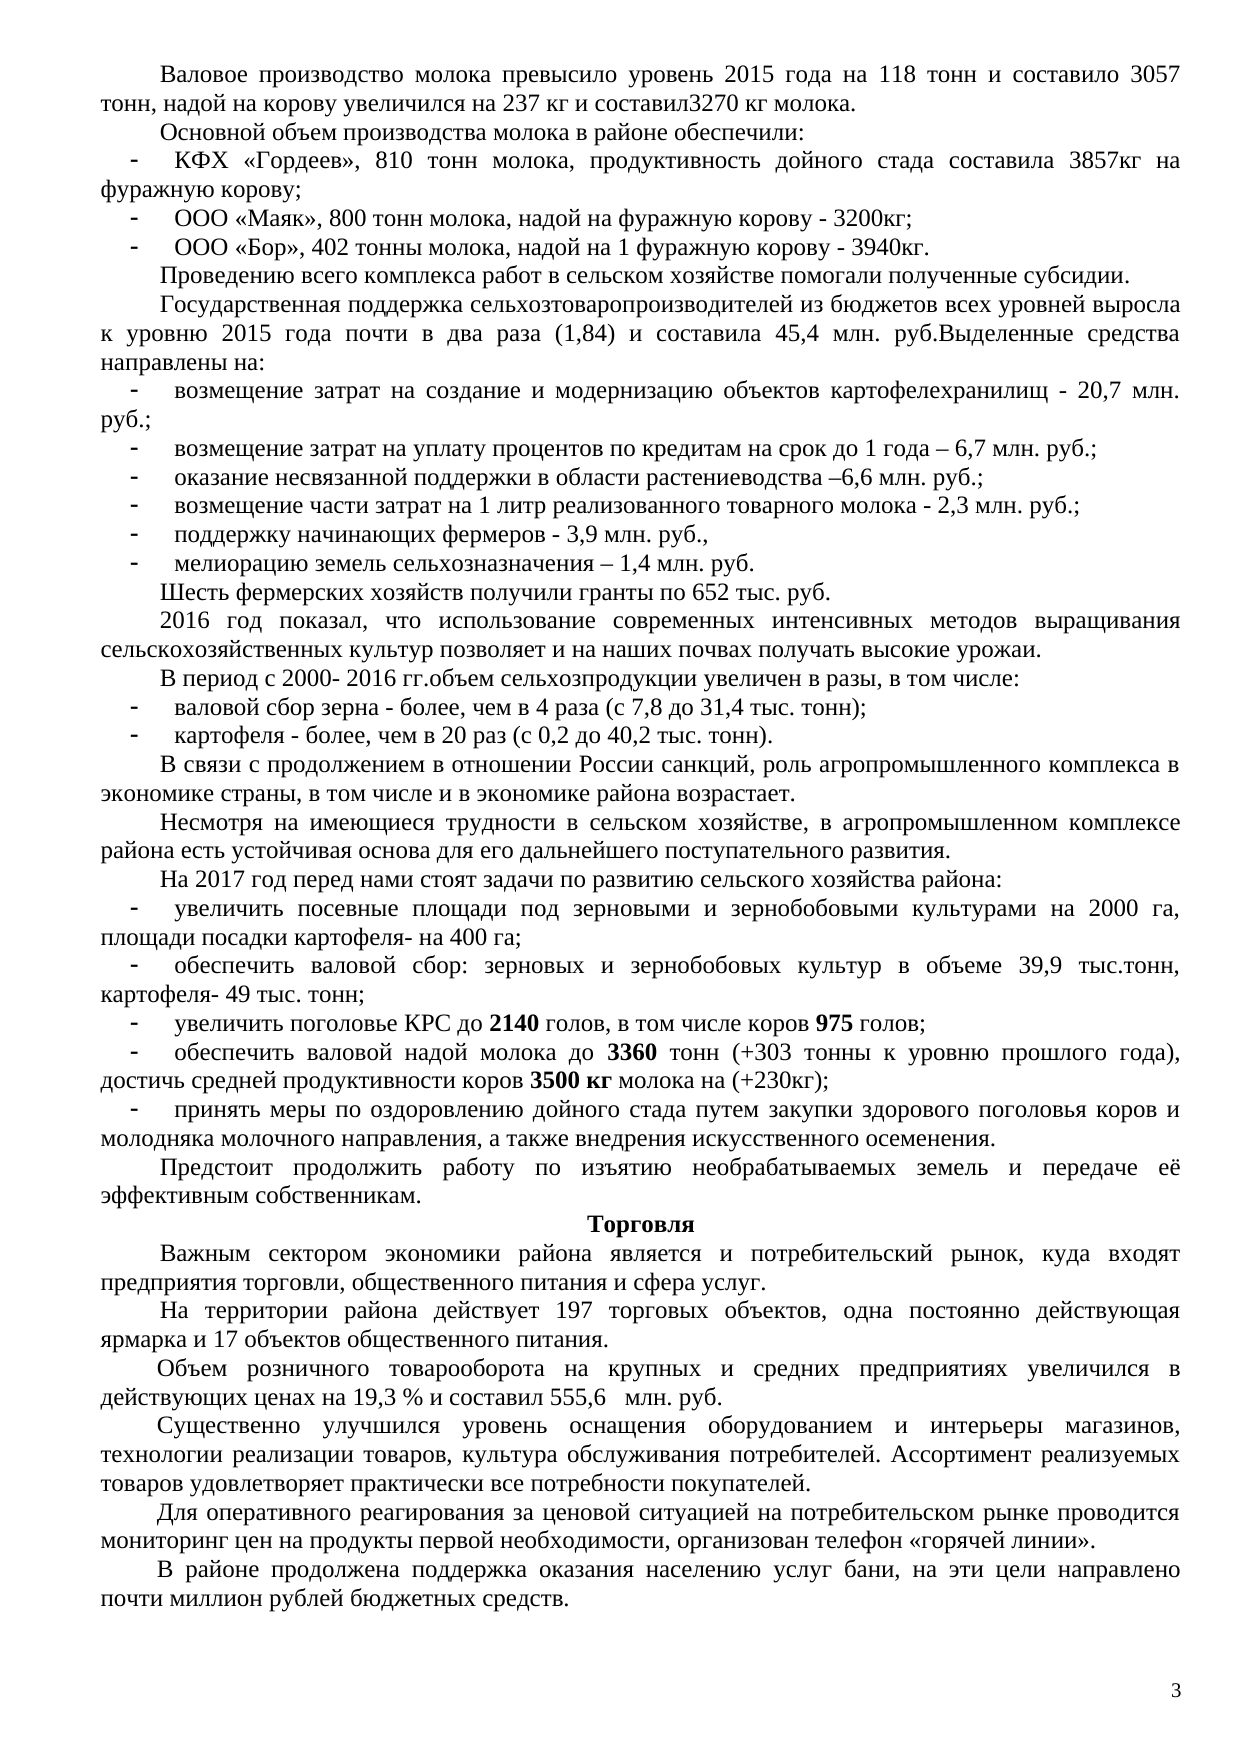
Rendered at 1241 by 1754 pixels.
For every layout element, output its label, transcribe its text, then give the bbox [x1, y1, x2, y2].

list КФХ «Гордеев», 810 тонн молока, продуктивность дойного стада составила 3857кг на фуражную корову; [100, 145, 1181, 203]
text В связи с продолжением в отношении России санкций, роль агропромышленного комплекса в экономике страны, в том числе и в экономике района возрастает. [100, 749, 1181, 807]
text Для оперативного реагирования за ценовой ситуацией на потребительском рынке проводится мониторинг цен на продукты первой необходимости, организован телефон «горячей линии». [100, 1497, 1181, 1554]
text Важным сектором экономики района является и потребительский рынок, куда входят предприятия торговли, общественного питания и сфера услуг. [100, 1238, 1181, 1295]
list мелиорацию земель сельхозназначения – 1,4 млн. руб. [100, 548, 1181, 577]
text На 2017 год перед нами стоят задачи по развитию сельского хозяйства района: [100, 864, 1181, 893]
list возмещение затрат на уплату процентов по кредитам на срок до 1 года – 6,7 млн. руб.; [100, 433, 1181, 462]
list ООО «Бор», 402 тонны молока, надой на 1 фуражную корову - 3940кг. [100, 232, 1181, 260]
text Шесть фермерских хозяйств получили гранты по 652 тыс. руб. [100, 577, 1181, 605]
list обеспечить валовой сбор: зерновых и зернобобовых культур в объеме 39,9 тыс.тонн, картофеля- 49 тыс. тонн; [100, 950, 1181, 1008]
text В период с 2000- 2016 гг.объем сельхозпродукции увеличен в разы, в том числе: [100, 663, 1181, 692]
list обеспечить валовой надой молока до 3360 тонн (+303 тонны к уровню прошлого года), достичь средней продуктивности коров 3500 кг молока на (+230кг); [100, 1037, 1181, 1094]
list принять меры по оздоровлению дойного стада путем закупки здорового поголовья коров и молодняка молочного направления, а также внедрения искусственного осеменения. [100, 1094, 1181, 1152]
text Проведению всего комплекса работ в сельском хозяйстве помогали полученные субсидии. [100, 260, 1181, 289]
text Предстоит продолжить работу по изъятию необрабатываемых земель и передаче её эффективным собственникам. [100, 1152, 1181, 1209]
text Валовое производство молока превысило уровень 2015 года на 118 тонн и составило 3057 тонн, надой на корову увеличился на 237 кг и составил3270 кг молока. [100, 59, 1181, 117]
text Основной объем производства молока в районе обеспечили: [100, 117, 1181, 145]
text Государственная поддержка сельхозтоваропроизводителей из бюджетов всех уровней выросла к уровню 2015 года почти в два раза (1,84) и составила 45,4 млн. руб.Выделенные средства направлены на: [100, 289, 1181, 375]
text Торговля [100, 1209, 1181, 1238]
list возмещение затрат на создание и модернизацию объектов картофелехранилищ - 20,7 млн. руб.; [100, 375, 1181, 433]
list увеличить поголовье КРС до 2140 голов, в том числе коров 975 голов; [100, 1008, 1181, 1037]
list картофеля - более, чем в 20 раз (с 0,2 до 40,2 тыс. тонн). [100, 720, 1181, 749]
text 2016 год показал, что использование современных интенсивных методов выращивания сельскохозяйственных культур позволяет и на наших почвах получать высокие урожаи. [100, 605, 1181, 663]
text Несмотря на имеющиеся трудности в сельском хозяйстве, в агропромышленном комплексе района есть устойчивая основа для его дальнейшего поступательного развития. [100, 807, 1181, 864]
text На территории района действует 197 торговых объектов, одна постоянно действующая ярмарка и 17 объектов общественного питания. [100, 1295, 1181, 1353]
list возмещение части затрат на 1 литр реализованного товарного молока - 2,3 млн. руб.; [100, 490, 1181, 519]
text Существенно улучшился уровень оснащения оборудованием и интерьеры магазинов, технологии реализации товаров, культура обслуживания потребителей. Ассортимент реализуемых товаров удовлетворяет практически все потребности покупателей. [100, 1410, 1181, 1497]
text Объем розничного товарооборота на крупных и средних предприятиях увеличился в действующих ценах на 19,3 % и составил 555,6 млн. руб. [100, 1353, 1181, 1410]
list ООО «Маяк», 800 тонн молока, надой на фуражную корову - 3200кг; [100, 203, 1181, 232]
list валовой сбор зерна - более, чем в 4 раза (с 7,8 до 31,4 тыс. тонн); [100, 692, 1181, 720]
text В районе продолжена поддержка оказания населению услуг бани, на эти цели направлено почти миллион рублей бюджетных средств. [100, 1554, 1181, 1612]
list оказание несвязанной поддержки в области растениеводства –6,6 млн. руб.; [100, 462, 1181, 490]
list увеличить посевные площади под зерновыми и зернобобовыми культурами на 2000 га, площади посадки картофеля- на 400 га; [100, 893, 1181, 950]
list поддержку начинающих фермеров - 3,9 млн. руб., [100, 519, 1181, 548]
